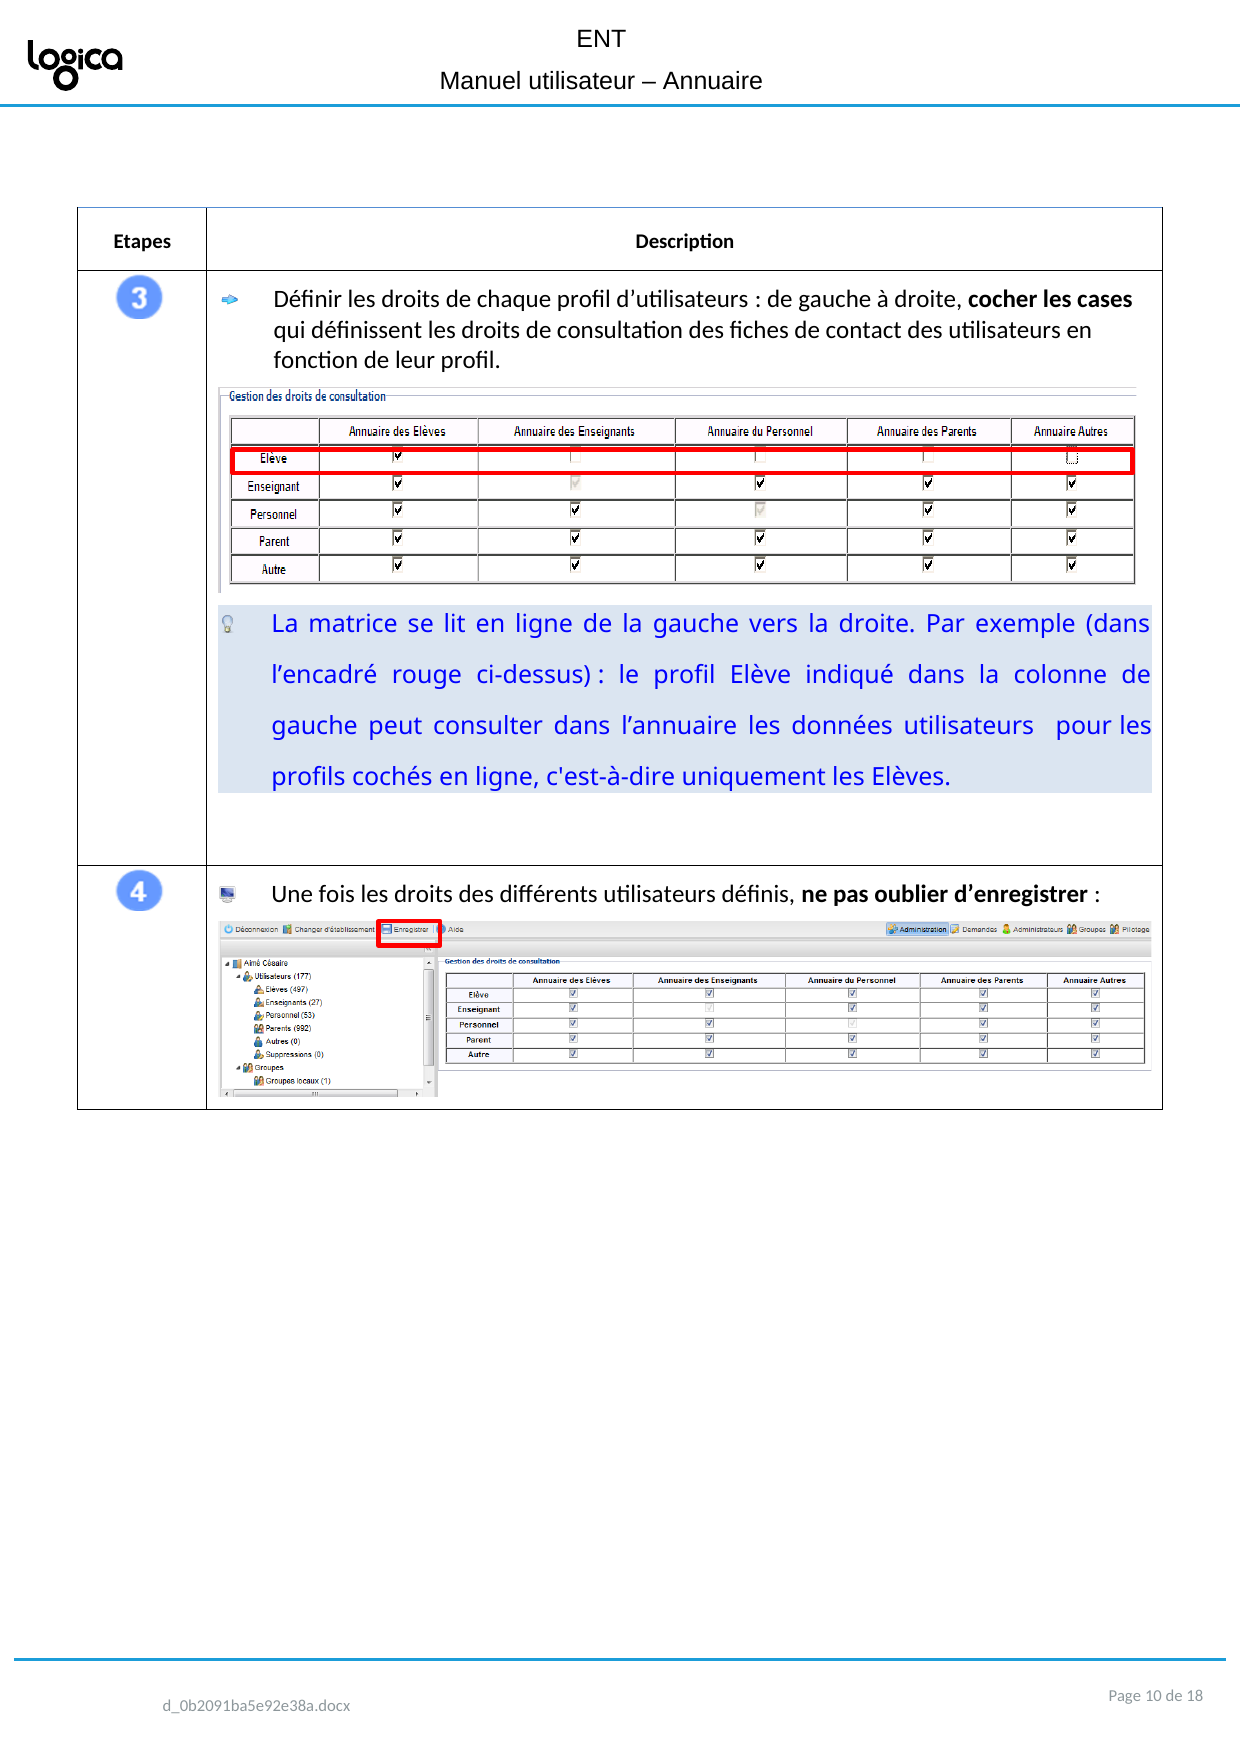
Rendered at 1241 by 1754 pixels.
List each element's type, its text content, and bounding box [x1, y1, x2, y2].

picture [113, 275, 166, 318]
table_cell [78, 271, 206, 865]
picture [219, 615, 236, 633]
table_cell [78, 866, 206, 1109]
picture [113, 869, 166, 911]
table_cell Une fois les droits des différents utilisateurs définis, ne pas oublier d’enregistrer : [207, 866, 1162, 1109]
picture [221, 291, 238, 308]
picture [218, 921, 1152, 1097]
picture [219, 886, 236, 903]
picture [381, 923, 438, 943]
table_header Etapes [78, 208, 206, 270]
picture [218, 387, 1137, 593]
table_cell Définir les droits de chaque profil d’utilisateurs : de gauche à droite, cocher les cases qui définissent les droits de consultation des fiches de contact des utilisateurs en fonction de leur profil. La matrice se lit en ligne de la gauche vers exemple (dans l’encadré rouge ci-dessus) : le profil Elève indiqué dans la colonne de gauche peut consulter dans l’annuaire les données utilisateurs pour les profils cochés en ligne, c'est-à-dire uniquement les Elèves. [207, 271, 1162, 865]
table_header Description [207, 208, 1162, 270]
